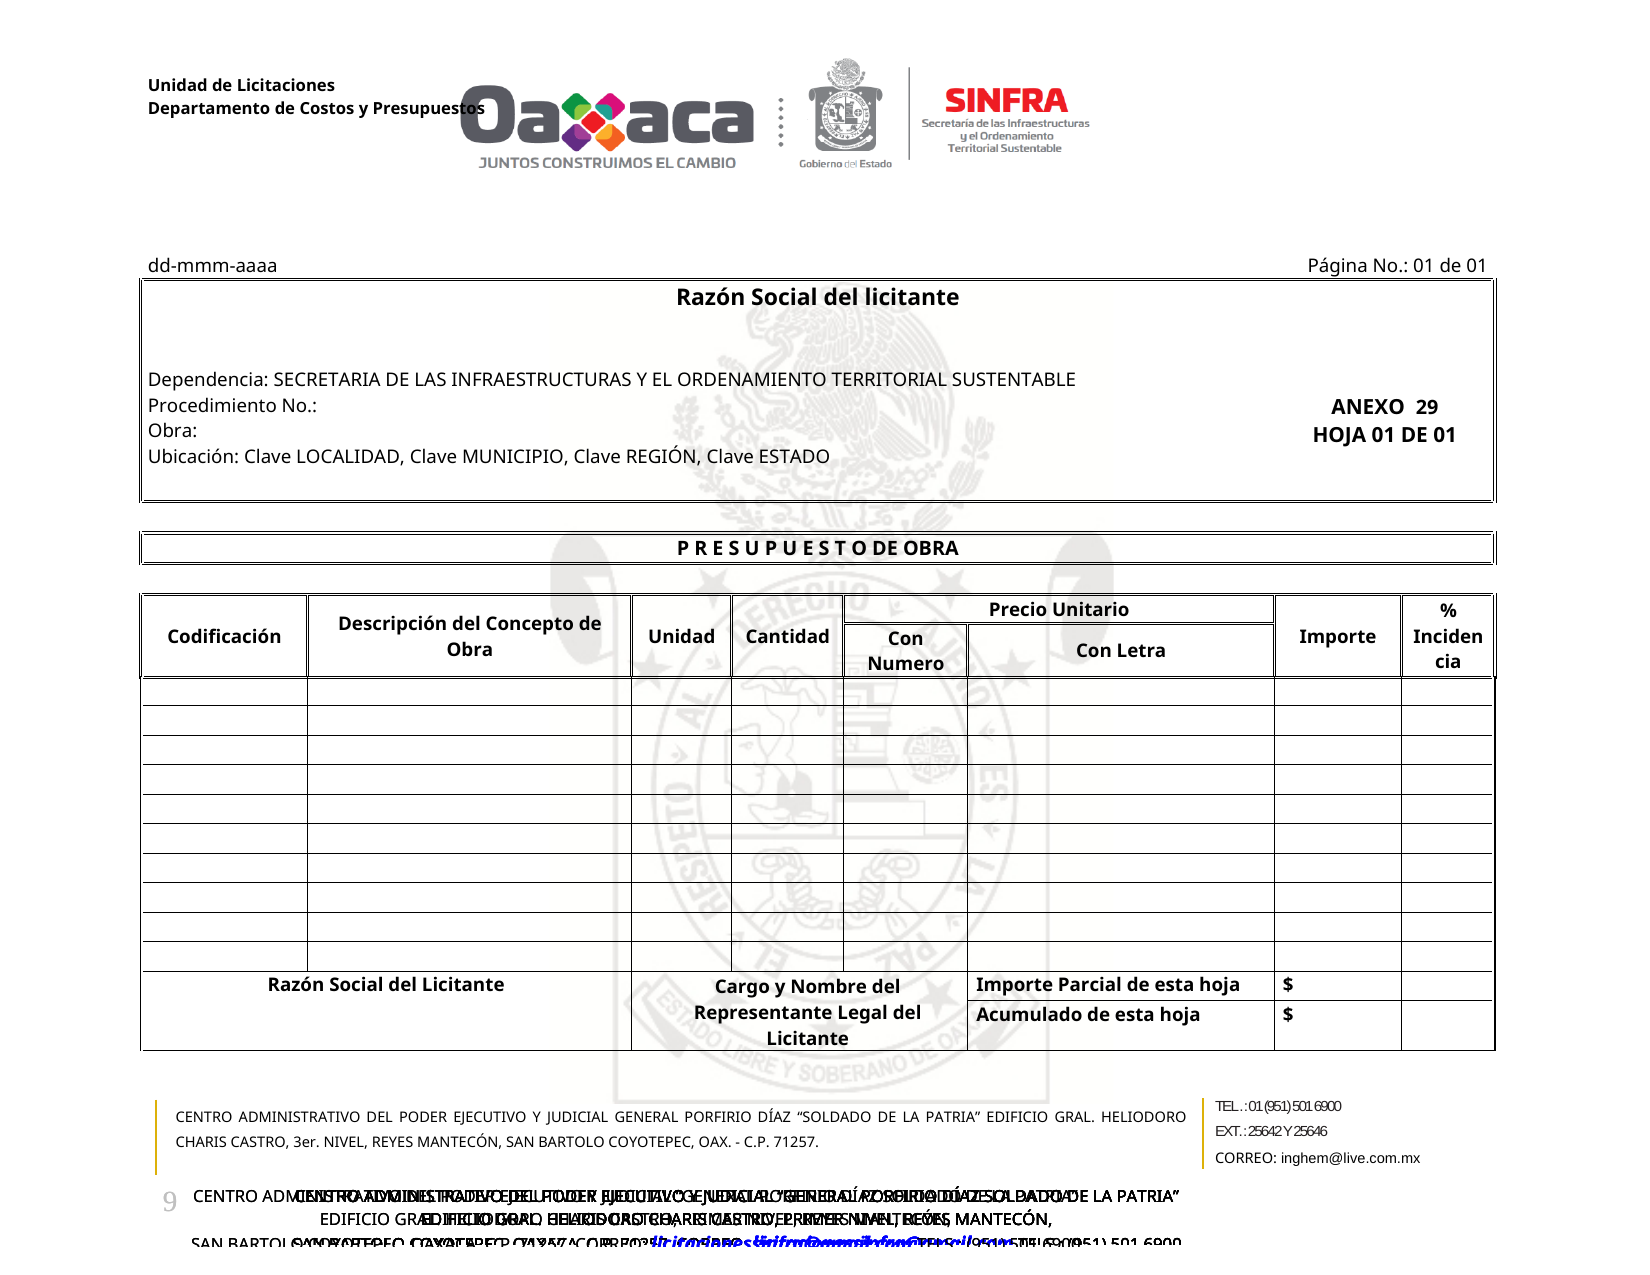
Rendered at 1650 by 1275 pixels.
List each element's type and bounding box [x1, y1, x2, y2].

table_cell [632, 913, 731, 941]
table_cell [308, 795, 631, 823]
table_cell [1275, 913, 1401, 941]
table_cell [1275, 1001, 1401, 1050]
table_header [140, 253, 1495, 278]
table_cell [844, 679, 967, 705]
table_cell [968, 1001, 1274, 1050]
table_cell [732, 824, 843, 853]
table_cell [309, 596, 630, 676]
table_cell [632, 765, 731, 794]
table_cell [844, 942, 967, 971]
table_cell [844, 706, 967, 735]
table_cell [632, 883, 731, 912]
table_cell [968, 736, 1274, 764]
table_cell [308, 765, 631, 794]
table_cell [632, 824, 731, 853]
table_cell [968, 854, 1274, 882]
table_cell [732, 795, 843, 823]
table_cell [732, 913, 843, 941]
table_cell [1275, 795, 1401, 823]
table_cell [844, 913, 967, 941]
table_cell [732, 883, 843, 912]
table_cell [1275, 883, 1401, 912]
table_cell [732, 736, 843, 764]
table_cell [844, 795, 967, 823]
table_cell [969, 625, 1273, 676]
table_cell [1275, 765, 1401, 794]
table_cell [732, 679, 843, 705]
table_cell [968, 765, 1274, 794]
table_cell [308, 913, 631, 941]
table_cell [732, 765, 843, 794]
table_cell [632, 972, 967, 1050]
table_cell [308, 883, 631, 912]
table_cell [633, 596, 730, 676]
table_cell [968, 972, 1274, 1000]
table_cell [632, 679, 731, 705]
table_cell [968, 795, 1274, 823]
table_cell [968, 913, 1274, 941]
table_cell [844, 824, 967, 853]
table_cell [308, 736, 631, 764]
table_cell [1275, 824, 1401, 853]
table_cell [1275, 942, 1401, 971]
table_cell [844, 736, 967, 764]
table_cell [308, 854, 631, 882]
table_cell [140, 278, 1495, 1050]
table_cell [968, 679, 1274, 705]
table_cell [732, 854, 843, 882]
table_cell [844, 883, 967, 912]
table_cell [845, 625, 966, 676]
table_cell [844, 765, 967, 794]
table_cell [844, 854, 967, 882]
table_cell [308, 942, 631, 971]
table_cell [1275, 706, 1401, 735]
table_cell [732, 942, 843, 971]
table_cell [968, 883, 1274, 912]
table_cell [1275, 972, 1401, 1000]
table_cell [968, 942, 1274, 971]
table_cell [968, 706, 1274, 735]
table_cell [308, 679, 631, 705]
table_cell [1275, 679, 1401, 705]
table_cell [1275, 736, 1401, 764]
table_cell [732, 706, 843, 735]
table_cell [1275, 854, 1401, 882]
picture [549, 1051, 1114, 1104]
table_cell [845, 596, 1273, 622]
picture [420, 49, 1122, 178]
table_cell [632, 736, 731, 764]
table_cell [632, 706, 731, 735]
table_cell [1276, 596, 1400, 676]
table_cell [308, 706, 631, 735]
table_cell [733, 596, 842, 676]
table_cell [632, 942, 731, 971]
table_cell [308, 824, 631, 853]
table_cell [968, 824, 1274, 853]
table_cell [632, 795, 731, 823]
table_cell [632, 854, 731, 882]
